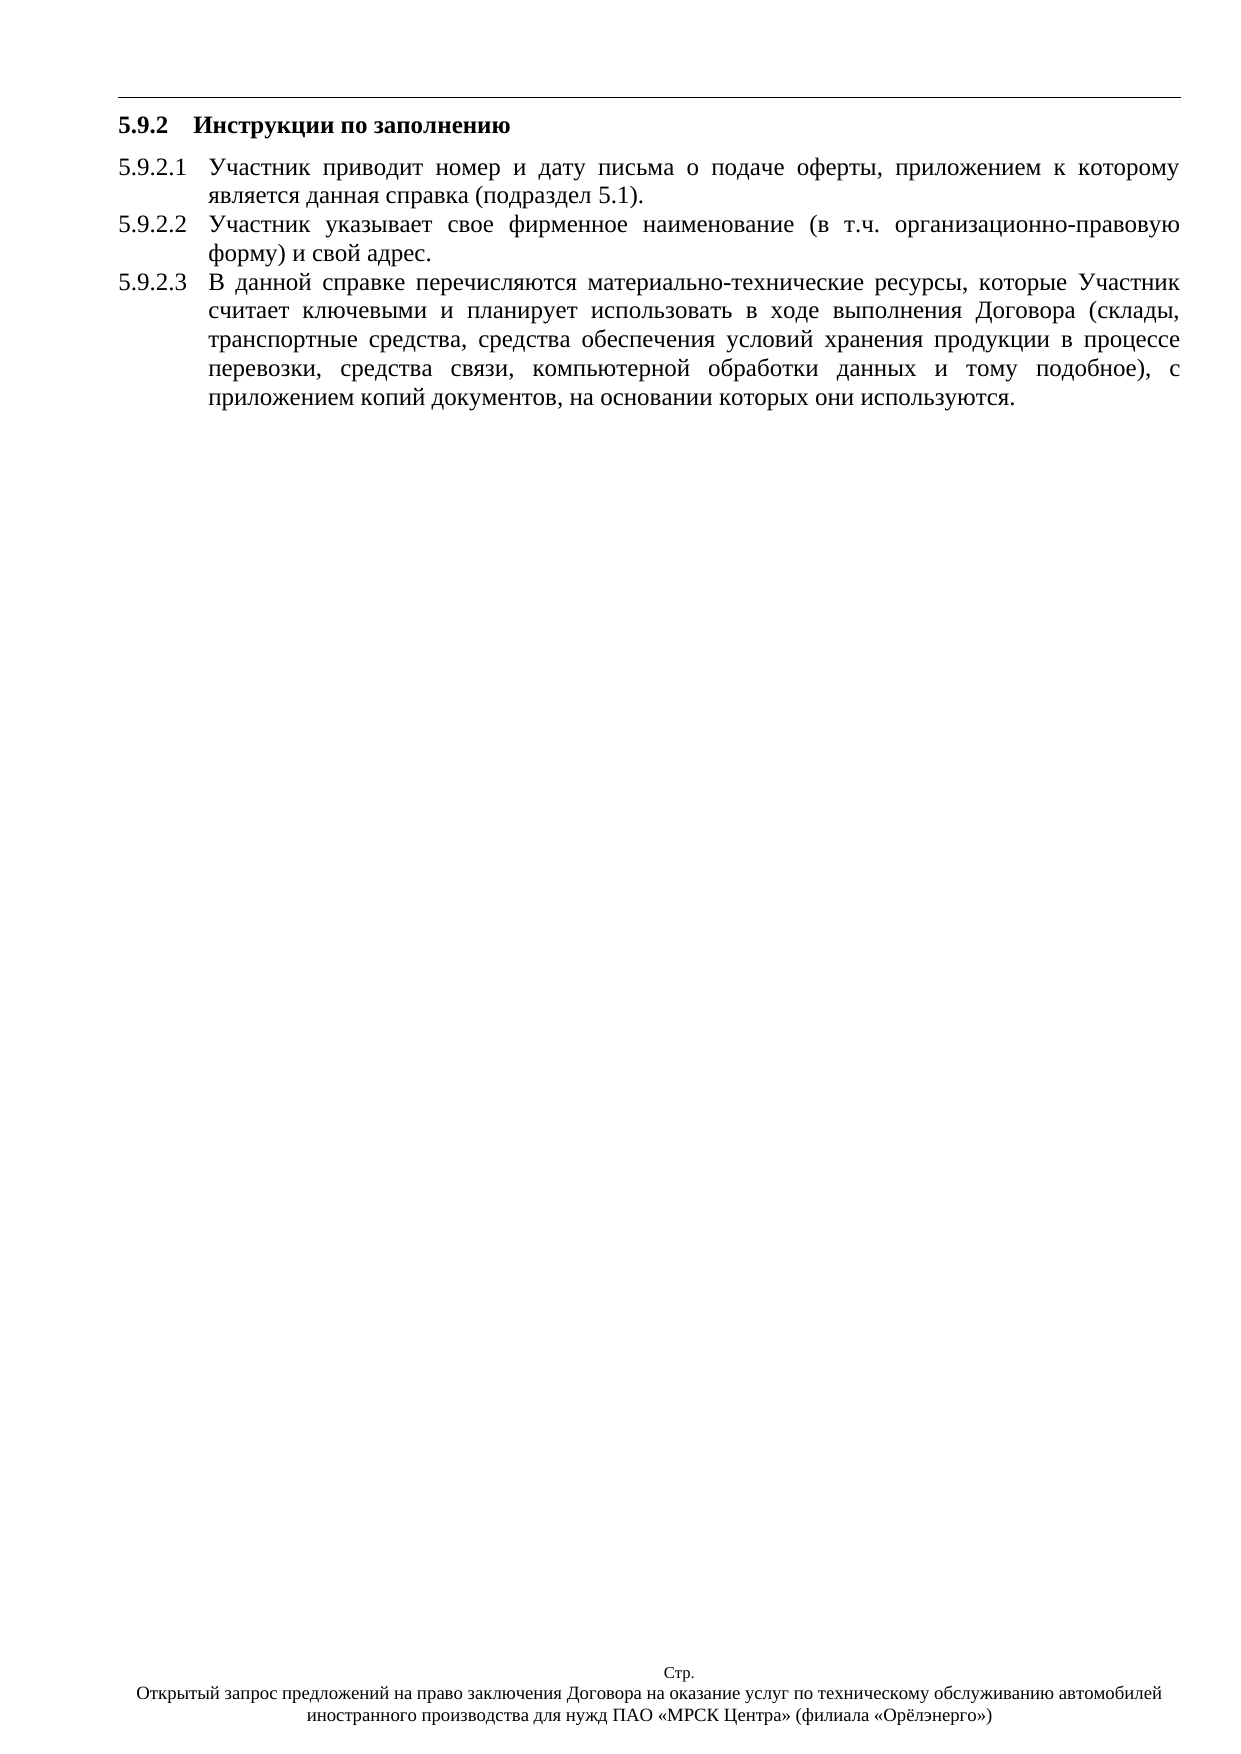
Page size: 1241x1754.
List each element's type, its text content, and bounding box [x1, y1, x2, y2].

list Участник приводит номер и дату письма о подаче оферты, приложением к которому является данная справка (подраздел 5.1). [118, 152, 1181, 209]
list Участник указывает свое фирменное наименование (в т.ч. организационно-правовую форму) и свой адрес. [118, 209, 1181, 267]
list В данной справке перечисляются материально-технические ресурсы, которые Участник считает ключевыми и планирует использовать в ходе выполнения Договора (склады, транспортные средства, средства обеспечения условий хранения продукции в процессе перевозки, средства связи, компьютерной обработки данных и тому подобное), с приложением копий документов, на основании которых они используются. [118, 267, 1181, 411]
subtitle Инструкции по заполнению [118, 111, 1181, 139]
